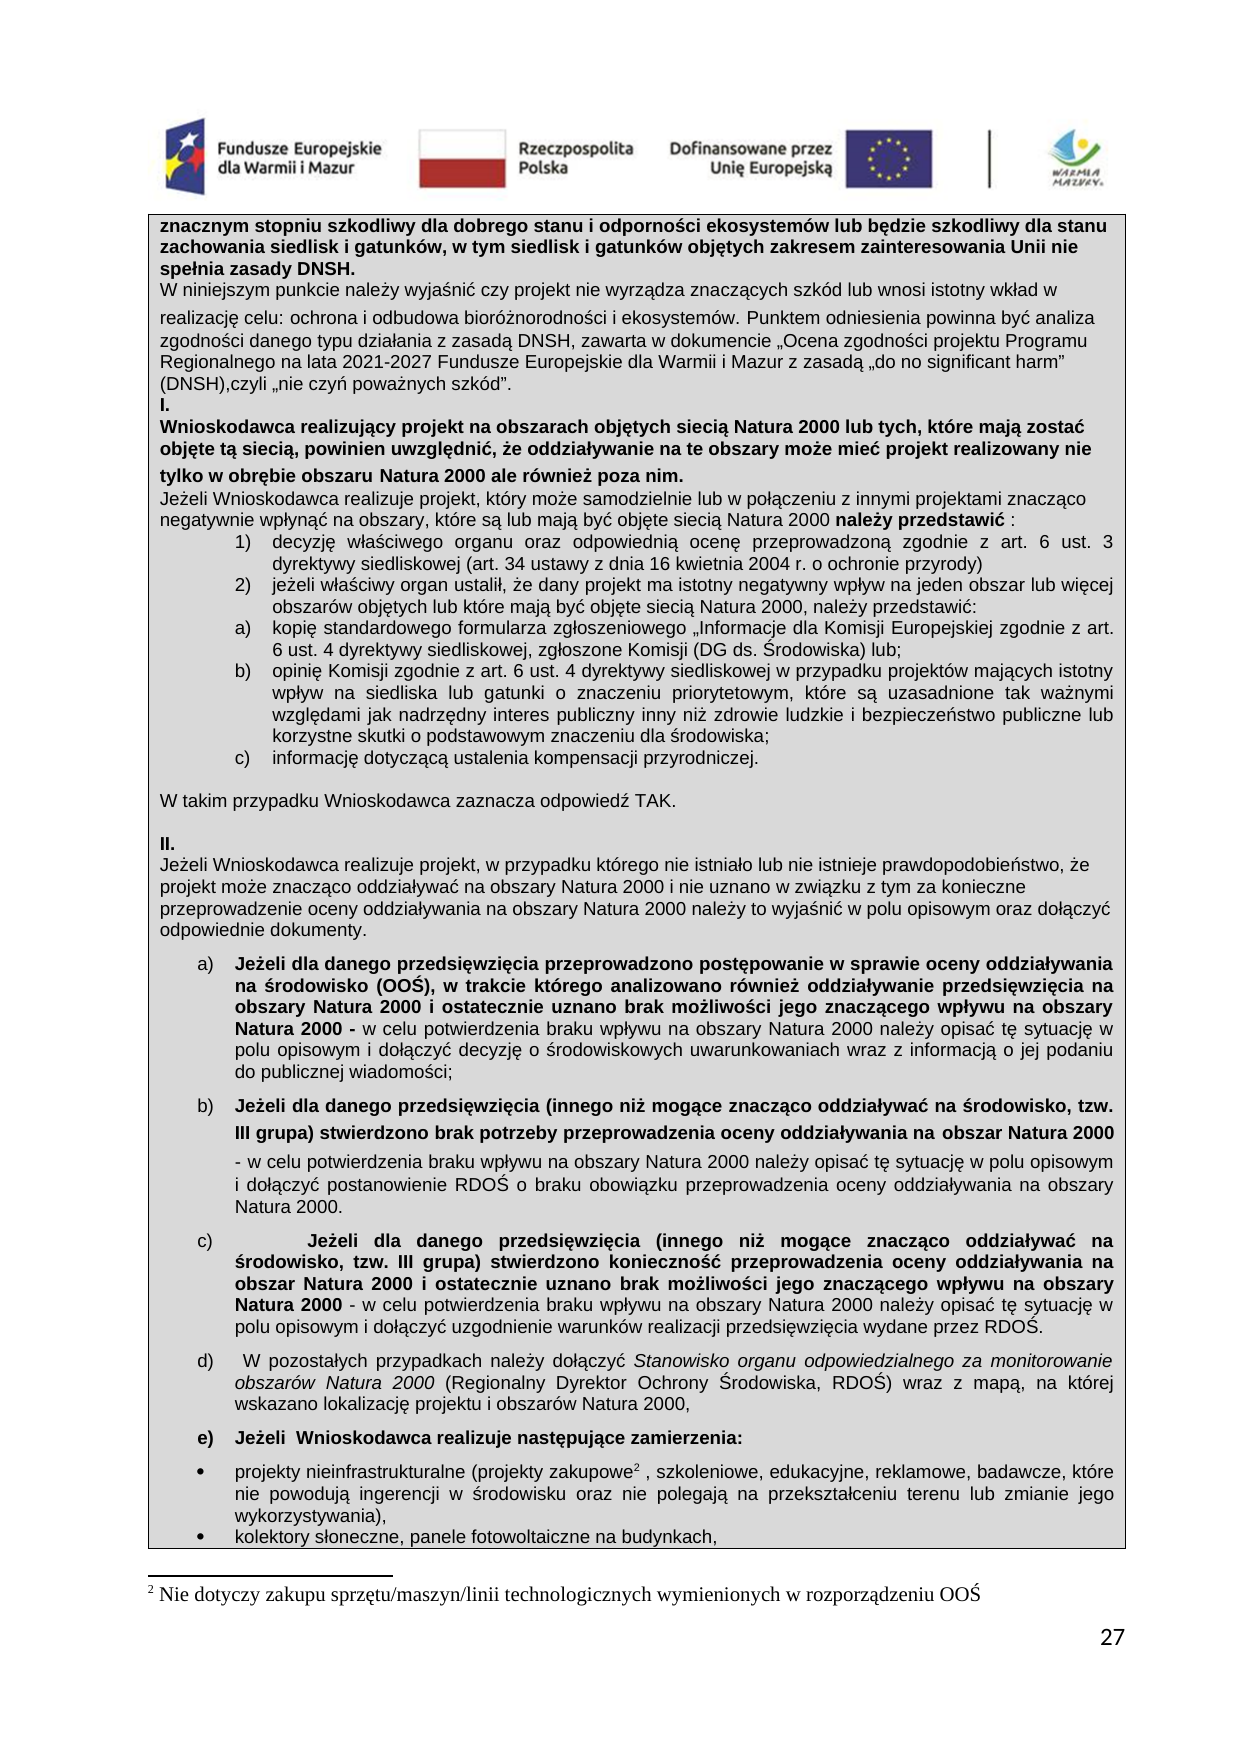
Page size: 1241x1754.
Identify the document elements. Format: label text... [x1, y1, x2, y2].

picture [147, 99, 1123, 214]
